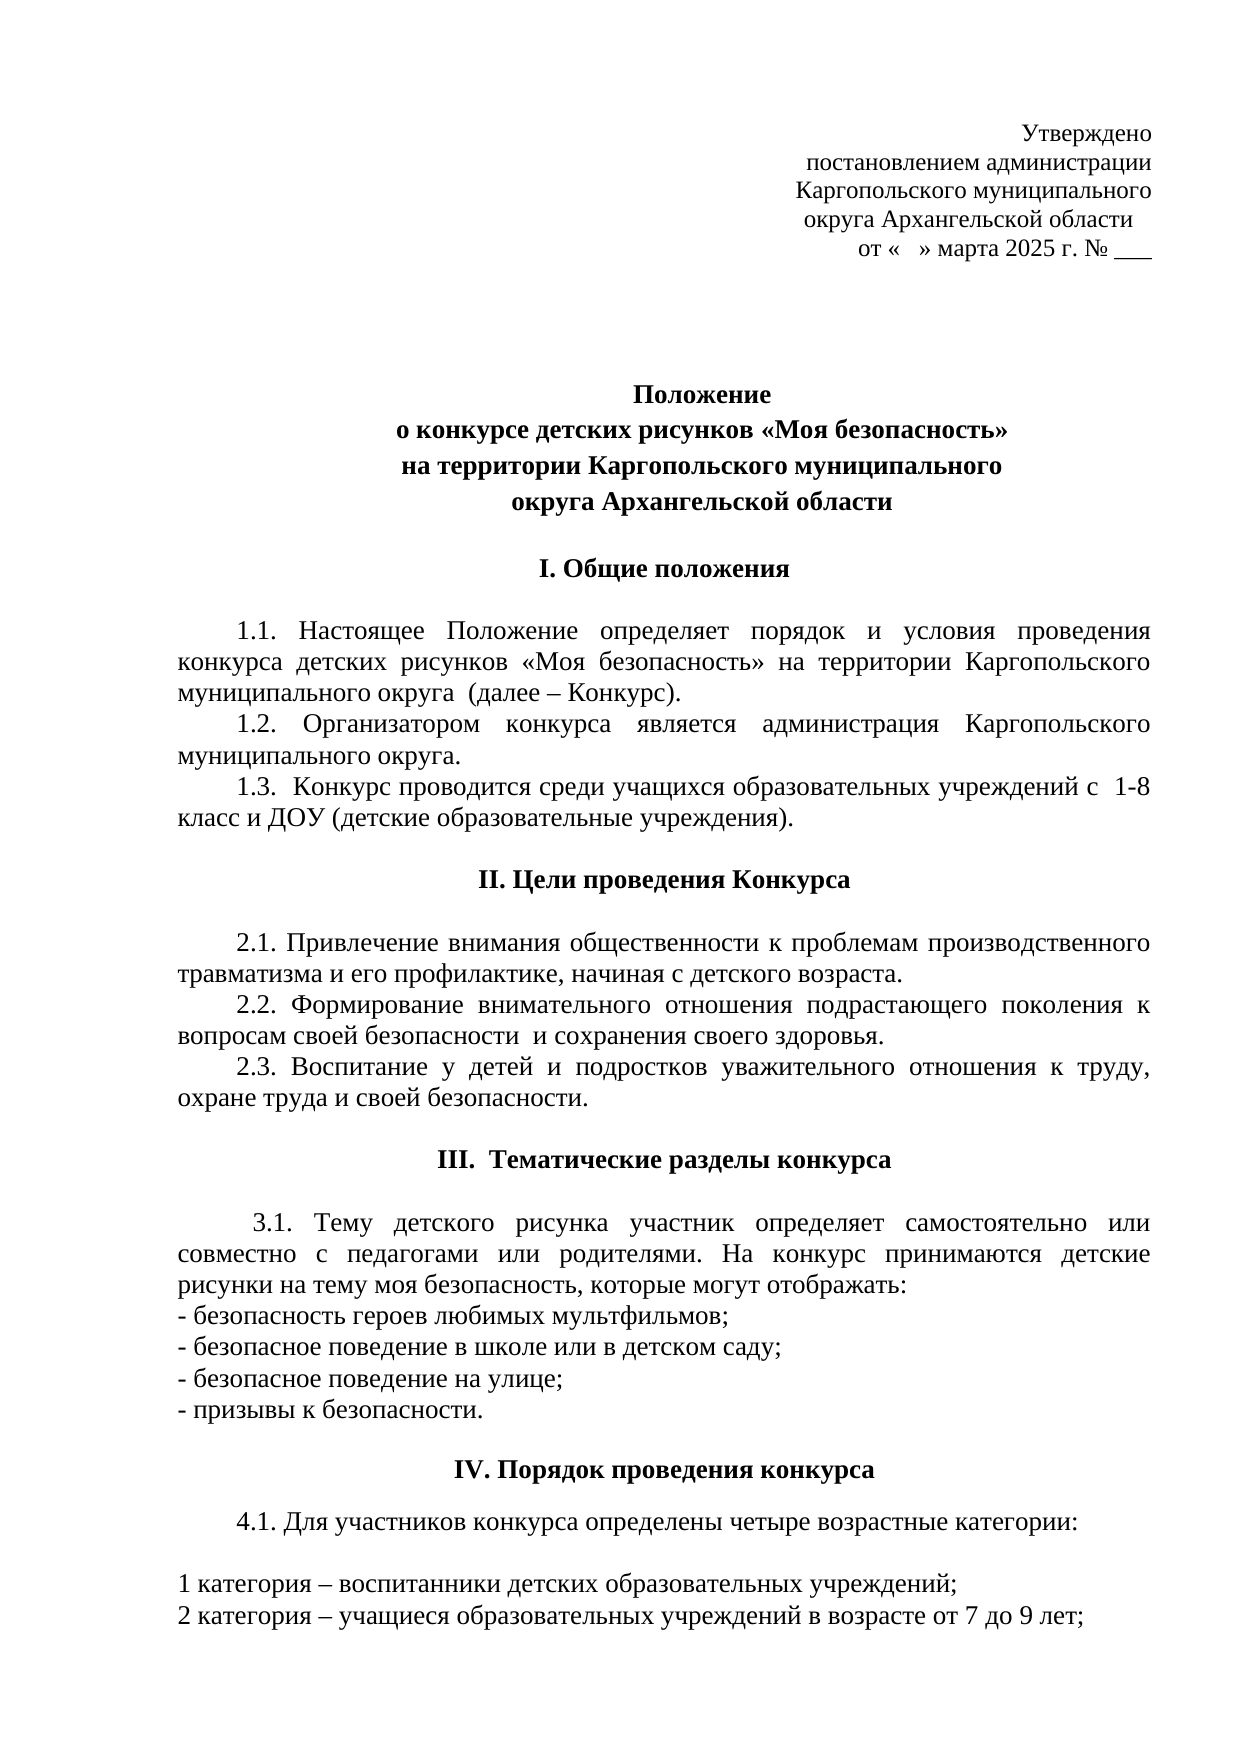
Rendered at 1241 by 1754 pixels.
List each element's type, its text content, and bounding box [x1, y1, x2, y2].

text 1.1. Настоящее Положение определяет порядок и условия проведения конкурса детских рисунков «Моя безопасность» на территории Каргопольского муниципального округа (далее – Конкурс). [177, 614, 1152, 708]
text Утверждено [177, 118, 1152, 147]
text II. Цели проведения Конкурса [177, 863, 1152, 894]
text 3.1. Тему детского рисунка участник определяет самостоятельно или совместно с педагогами или родителями. На конкурс принимаются детские рисунки на тему моя безопасность, которые могут отображать: [177, 1206, 1152, 1299]
text 2.1. Привлечение внимания общественности к проблемам производственного травматизма и его профилактике, начиная с детского возраста. [177, 926, 1152, 988]
text 1.3. Конкурс проводится среди учащихся образовательных учреждений с 1-8 класс и ДОУ (детские образовательные учреждения). [177, 770, 1152, 832]
text постановлением администрации [177, 147, 1152, 176]
text 2.3. Воспитание у детей и подростков уважительного отношения к труду, охране труда и своей безопасности. [177, 1050, 1152, 1112]
text IV. Порядок проведения конкурса [177, 1453, 1152, 1484]
text III. Тематические разделы конкурса [177, 1144, 1152, 1175]
text о конкурсе детских рисунков «Моя безопасность» [177, 413, 1152, 445]
text округа Архангельской области от « » марта 2025 г. № ___ [177, 204, 1152, 262]
text - безопасное поведение на улице; [177, 1362, 1152, 1393]
text 4.1. Для участников конкурса определены четыре возрастные категории: [177, 1505, 1152, 1536]
text 1 категория – воспитанники детских образовательных учреждений; [177, 1568, 1152, 1599]
text - призывы к безопасности. [177, 1393, 1152, 1424]
text на территории Каргопольского муниципального [177, 449, 1152, 480]
text - безопасность героев любимых мультфильмов; [177, 1299, 1152, 1331]
text Положение [177, 378, 1152, 409]
text Каргопольского муниципального [177, 176, 1152, 204]
text I. Общие положения [177, 552, 1152, 583]
text - безопасное поведение в школе или в детском саду; [177, 1331, 1152, 1362]
text 2.2. Формирование внимательного отношения подрастающего поколения к вопросам своей безопасности и сохранения своего здоровья. [177, 988, 1152, 1050]
text 1.2. Организатором конкурса является администрация Каргопольского муниципального округа. [177, 708, 1152, 770]
text 2 категория – учащиеся образовательных учреждений в возрасте от 7 до 9 лет; [177, 1599, 1152, 1630]
text округа Архангельской области [177, 485, 1152, 516]
